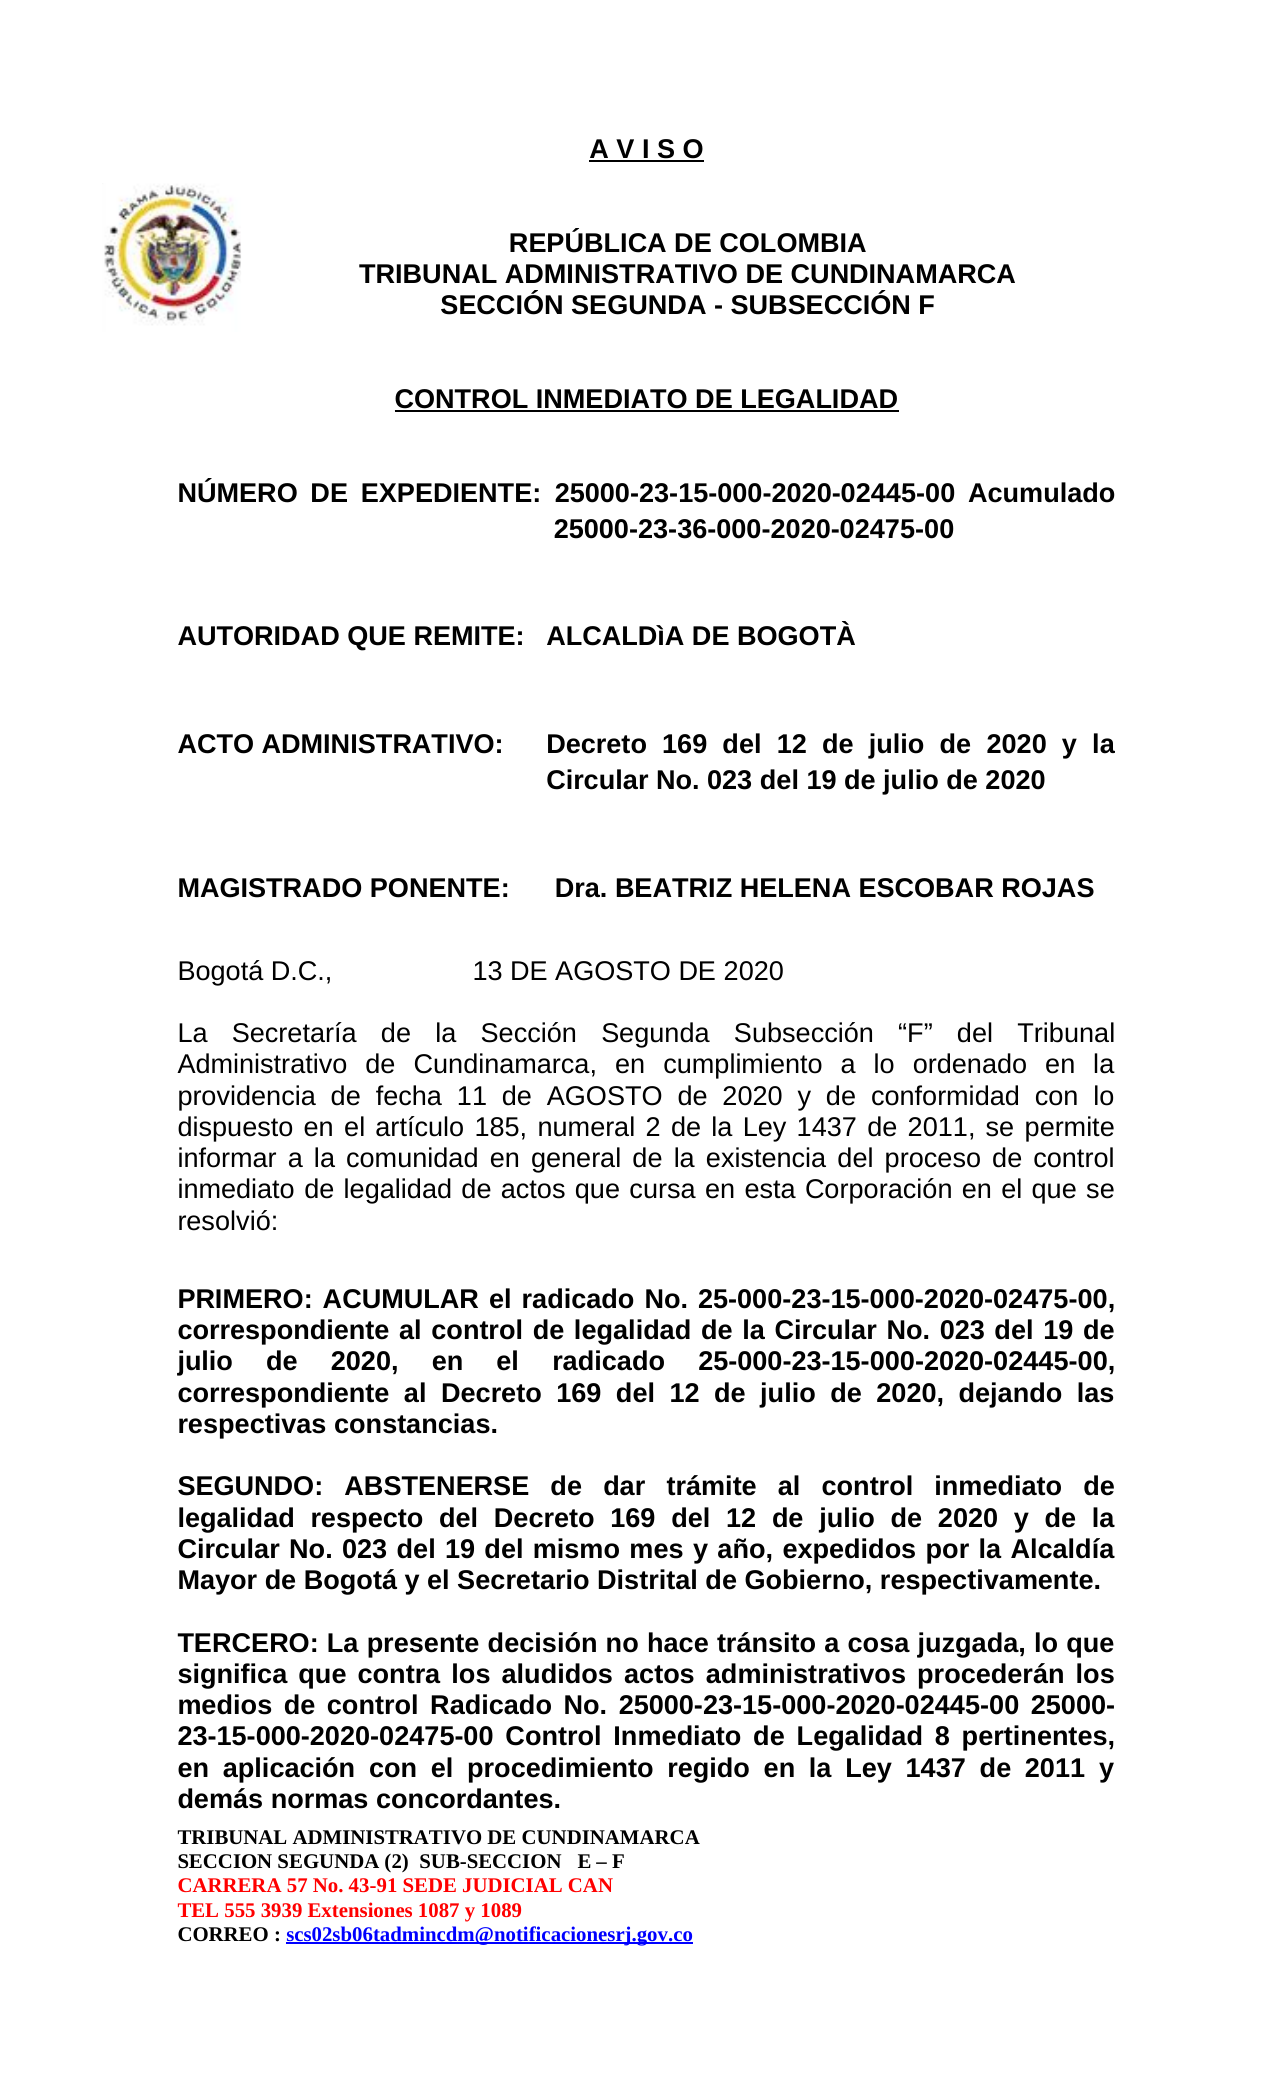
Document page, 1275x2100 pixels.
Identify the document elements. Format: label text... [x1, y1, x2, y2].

text TRIBUNAL ADMINISTRATIVO DE CUNDINAMARCA [243, 258, 1116, 289]
text ACTO ADMINISTRATIVO: Decreto 169 del 12 de julio de 2020 y la Circular No. 023 del 19 de julio de 2020 [177, 728, 1116, 795]
text PRIMERO: ACUMULAR el radicado No. 25-000-23-15-000-2020-02475-00, correspondiente al control de legalidad de la Circular No. 023 del 19 de julio de 2020, en el radicado 25-000-23-15-000-2020-02445-00, correspondiente al Decreto 169 del 12 de julio de 2020, dejando las respectivas constancias. [177, 1283, 1116, 1439]
text CONTROL INMEDIATO DE LEGALIDAD [177, 383, 1116, 414]
text AUTORIDAD QUE REMITE: ALCALDìA DE BOGOTÀ [177, 620, 1116, 652]
text La Secretaría de la Sección Segunda Subsección “F” del Tribunal Administrativo de Cundinamarca, en cumplimiento a lo ordenado en la providencia de fecha 11 de AGOSTO de 2020 y de conformidad con lo dispuesto en el artículo 185, numeral 2 de la Ley 1437 de 2011, se permite informar a la comunidad en general de la existencia del proceso de control inmediato de legalidad de actos que cursa en esta Corporación en el que se resolvió: [177, 1017, 1116, 1236]
text SECCIÓN SEGUNDA - SUBSECCIÓN F [243, 289, 1116, 320]
text REPÚBLICA DE COLOMBIA [243, 227, 1116, 258]
text NÚMERO DE EXPEDIENTE: 25000-23-15-000-2020-02445-00 Acumulado 25000-23-36-000-2020-02475-00 [177, 477, 1116, 544]
text SEGUNDO: ABSTENERSE de dar trámite al control inmediato de legalidad respecto del Decreto 169 del 12 de julio de 2020 y de la Circular No. 023 del 19 del mismo mes y año, expedidos por la Alcaldía Mayor de Bogotá y el Secretario Distrital de Gobierno, respectivamente. [177, 1470, 1116, 1595]
text TERCERO: La presente decisión no hace tránsito a cosa juzgada, lo que significa que contra los aludidos actos administrativos procederán los medios de control Radicado No. 25000-23-15-000-2020-02445-00 25000-23-15-000-2020-02475-00 Control Inmediato de Legalidad 8 pertinentes, en aplicación con el procedimiento regido en la Ley 1437 de 2011 y demás normas concordantes. [177, 1627, 1116, 1814]
text Bogotá D.C., 13 DE AGOSTO DE 2020 [177, 955, 1116, 986]
picture [100, 183, 243, 334]
text A V I S O [177, 133, 1116, 164]
text MAGISTRADO PONENTE: Dra. BEATRIZ HELENA ESCOBAR ROJAS [177, 872, 1116, 903]
